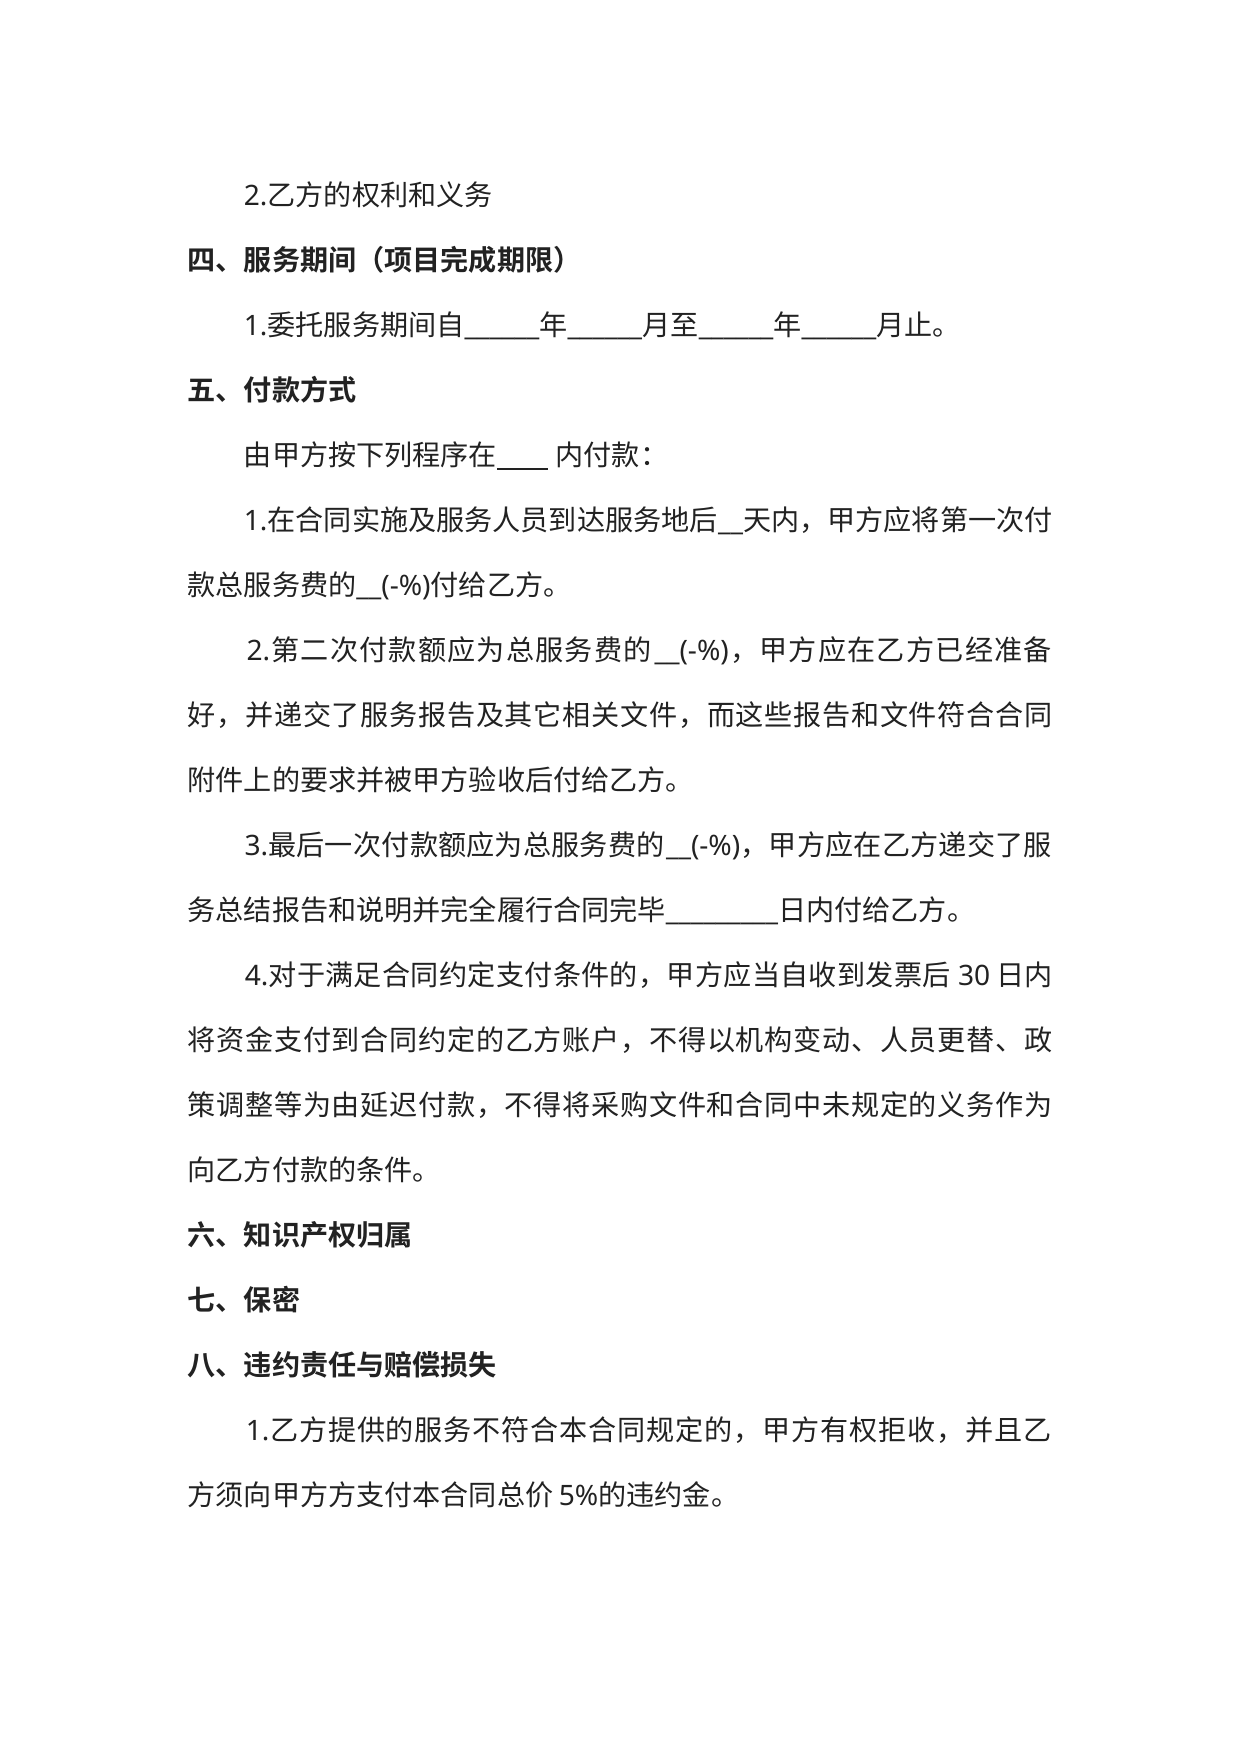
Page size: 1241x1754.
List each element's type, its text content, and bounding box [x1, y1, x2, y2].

text 1.乙方提供的服务不符合本合同规定的，甲方有权拒收，并且乙方须向甲方方支付本合同总价5%的违约金。 [187, 1397, 1053, 1527]
text 七、保密 [187, 1267, 1053, 1332]
text 3.最后一次付款额应为总服务费的__(-%)，甲方应在乙方递交了服务总结报告和说明并完全履行合同完毕_________日内付给乙方。 [187, 812, 1053, 942]
text 四、服务期间（项目完成期限） [187, 227, 1053, 292]
text 五、付款方式 [187, 357, 1053, 422]
text 4.对于满足合同约定支付条件的，甲方应当自收到发票后30日内将资金支付到合同约定的乙方账户，不得以机构变动、人员更替、政策调整等为由延迟付款，不得将采购文件和合同中未规定的义务作为向乙方付款的条件。 [187, 942, 1053, 1202]
text 1.在合同实施及服务人员到达服务地后__天内，甲方应将第一次付 款总服务费的__(-%)付给乙方。 [187, 487, 1053, 617]
text 2.第二次付款额应为总服务费的__(-%)，甲方应在乙方已经准备好，并递交了服务报告及其它相关文件，而这些报告和文件符合合同附件上的要求并被甲方验收后付给乙方。 [187, 617, 1053, 812]
text 六、知识产权归属 [187, 1202, 1053, 1267]
text 1.委托服务期间自______年______月至______年______月止。 [187, 292, 1053, 357]
text 由甲方按下列程序在 内付款： [187, 422, 1053, 487]
text 八、违约责任与赔偿损失 [187, 1332, 1053, 1397]
text 2.乙方的权利和义务 [187, 162, 1053, 227]
